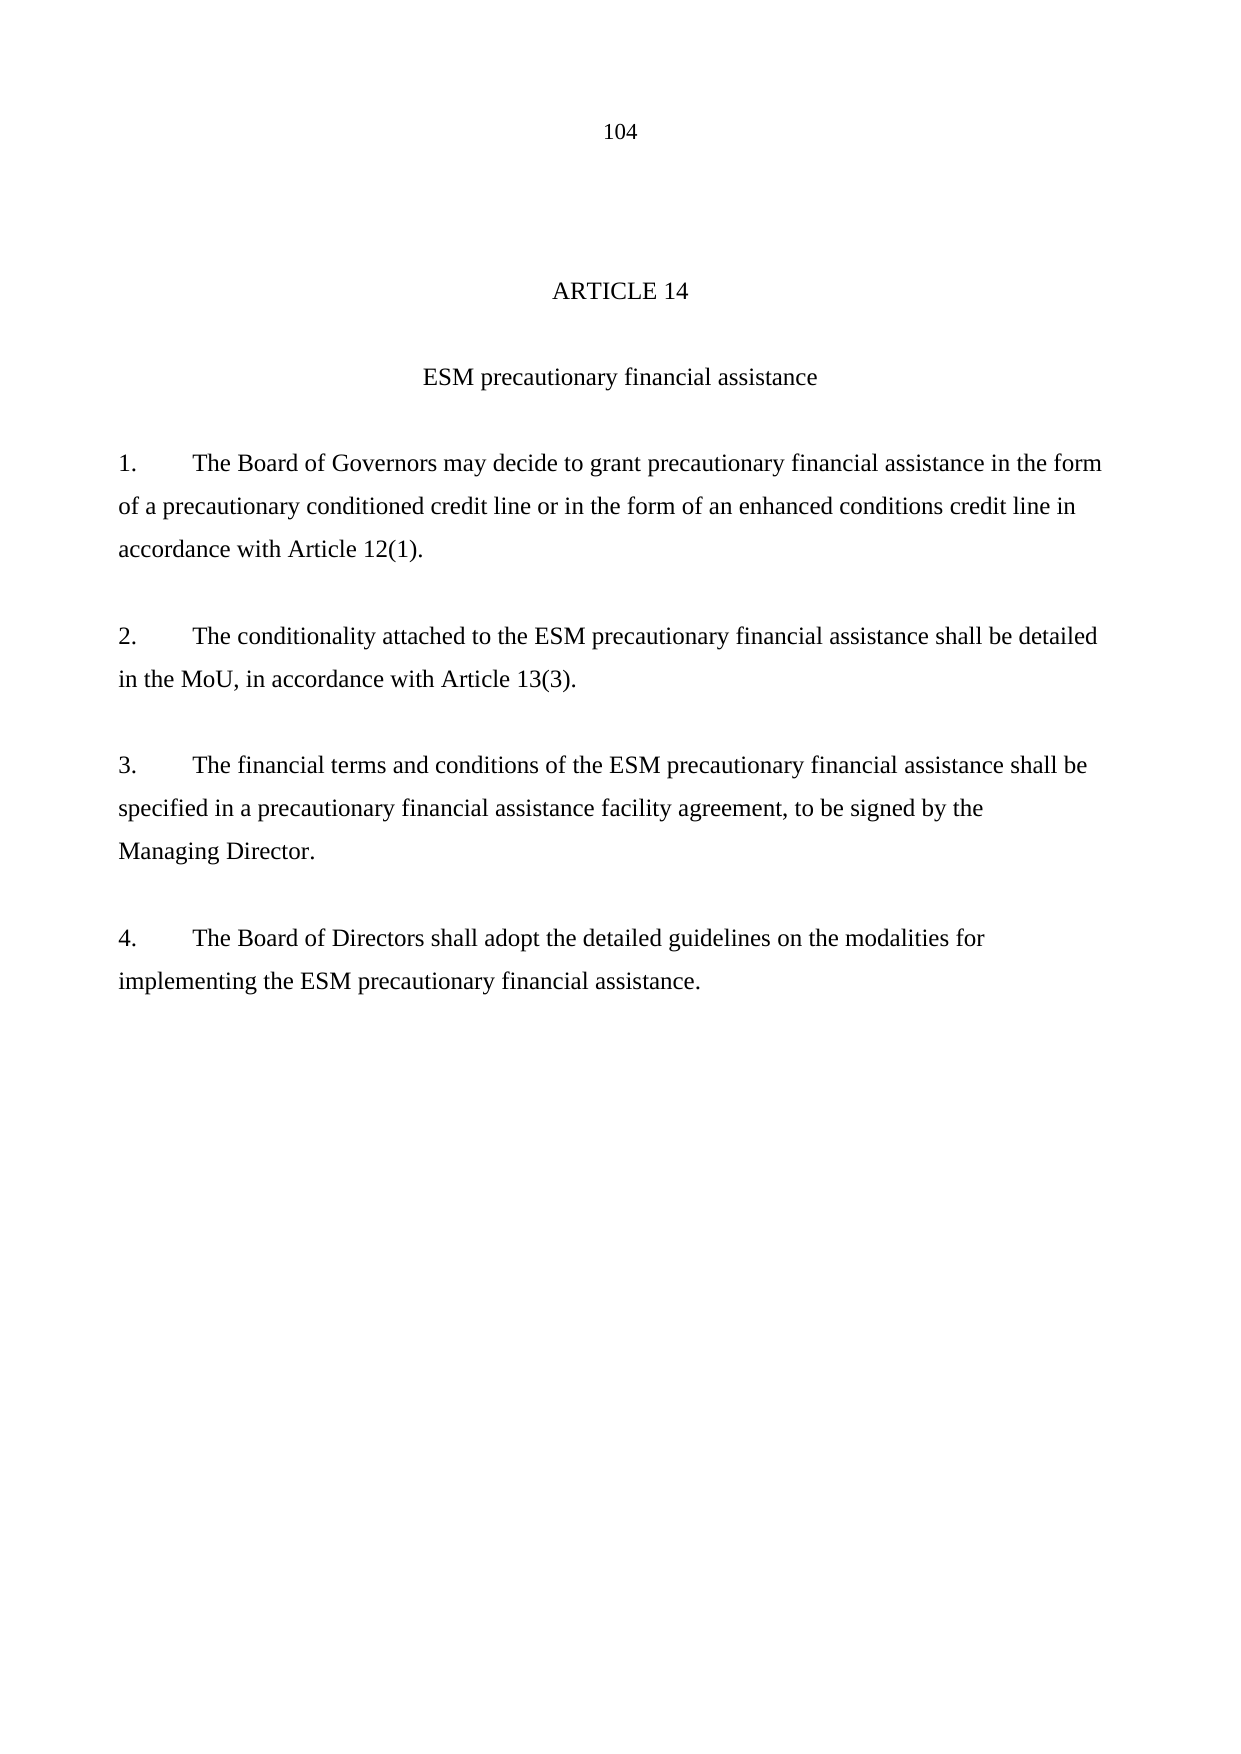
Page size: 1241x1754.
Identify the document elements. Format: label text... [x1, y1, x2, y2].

text 3. The financial terms and conditions of the ESM precautionary financial assistance shall be specified in a precautionary financial assistance facility agreement, to be signed by the Managing Director. [118, 750, 1122, 865]
text 4. The Board of Directors shall adopt the detailed guidelines on the modalities for implementing the ESM precautionary financial assistance. [118, 923, 1122, 994]
text 1. The Board of Governors may decide to grant precautionary financial assistance in the form of a precautionary conditioned credit line or in the form of an enhanced conditions credit line in accordance with Article 12(1). [118, 448, 1122, 563]
text ARTICLE 14 [118, 276, 1122, 304]
text 2. The conditionality attached to the ESM precautionary financial assistance shall be detailed in the MoU, in accordance with Article 13(3). [118, 621, 1122, 693]
text ESM precautionary financial assistance [118, 362, 1122, 391]
